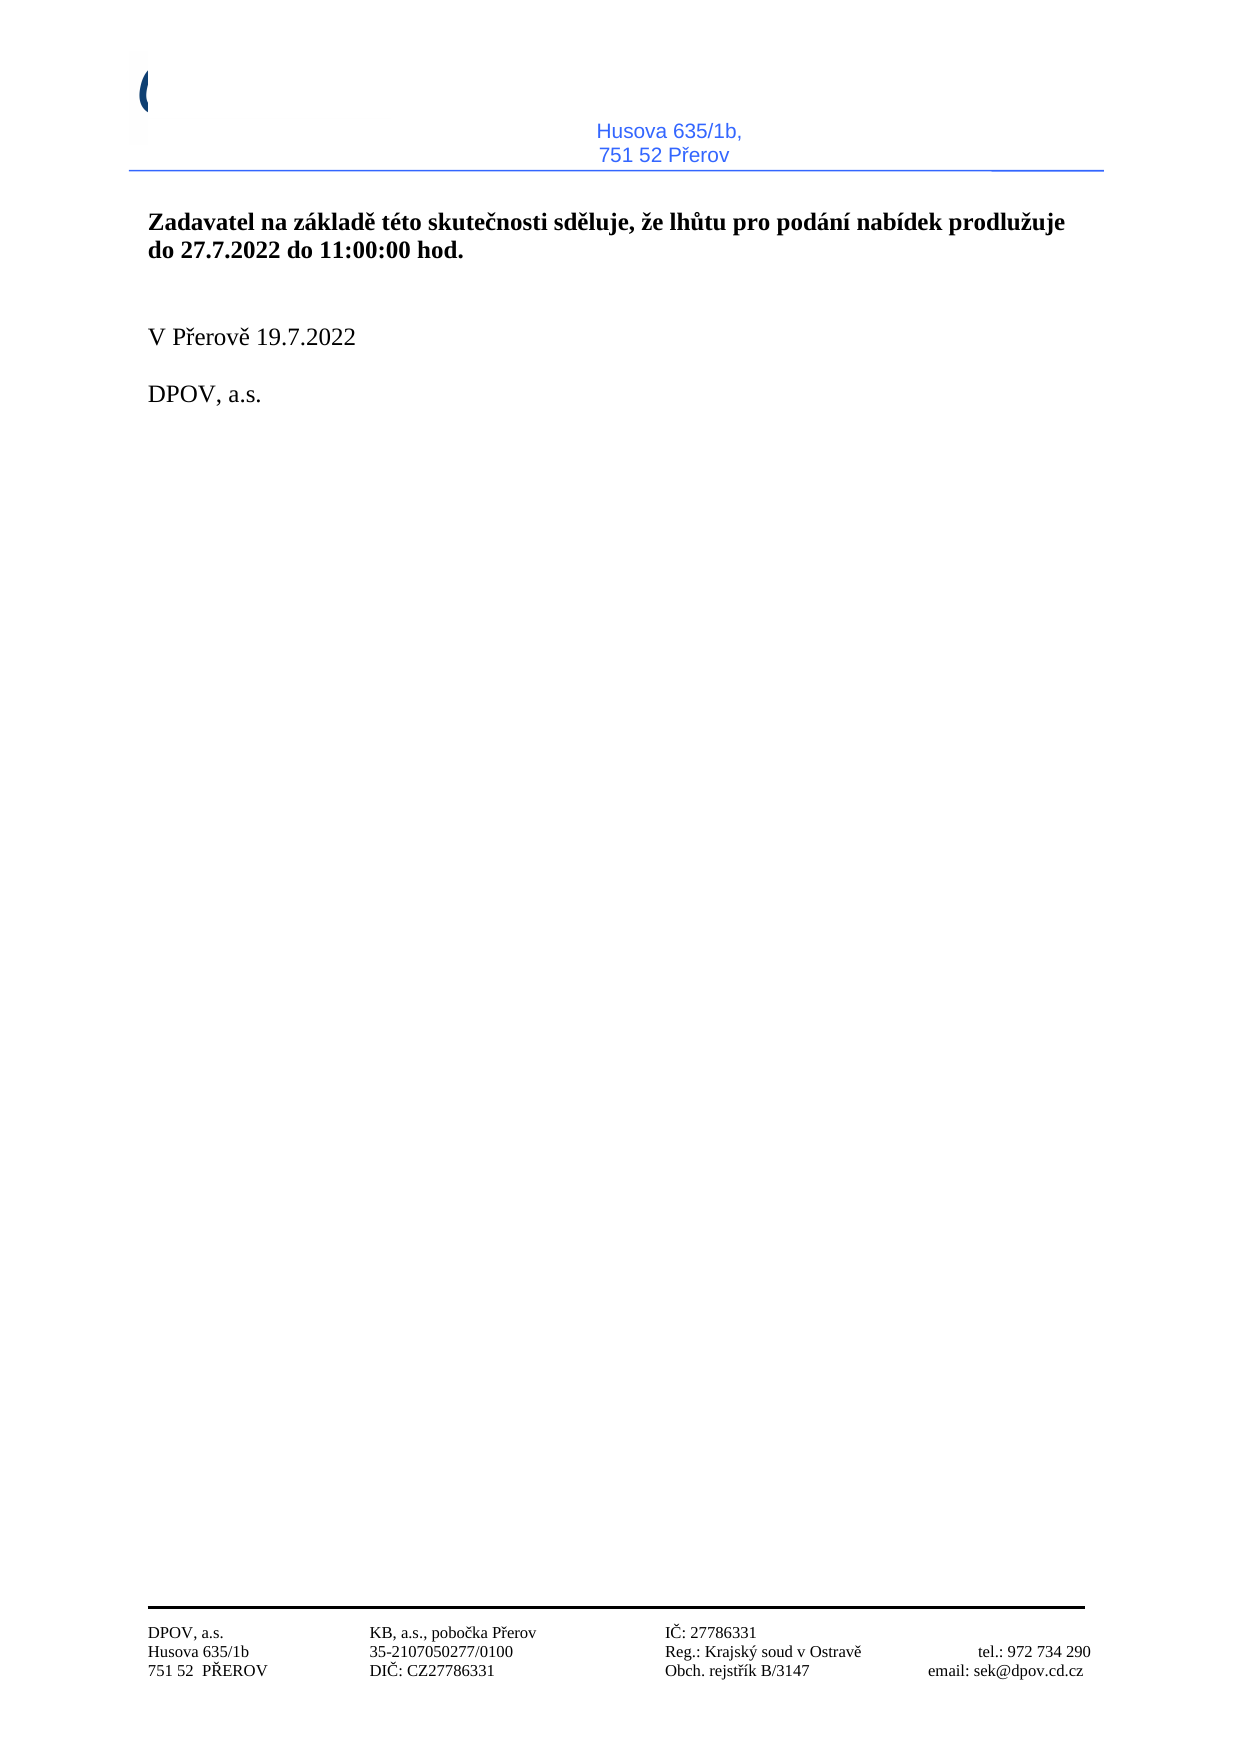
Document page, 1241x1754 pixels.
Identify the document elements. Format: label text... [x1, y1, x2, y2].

picture [128, 51, 392, 145]
text V Přerově 19.7.2022 [148, 322, 1092, 351]
text DPOV, a.s. [148, 379, 1092, 408]
text Zadavatel na základě této skutečnosti sděluje, že lhůtu pro podání nabídek prodlužuje do 27.7.2022 do 11:00:00 hod. [148, 207, 1092, 264]
